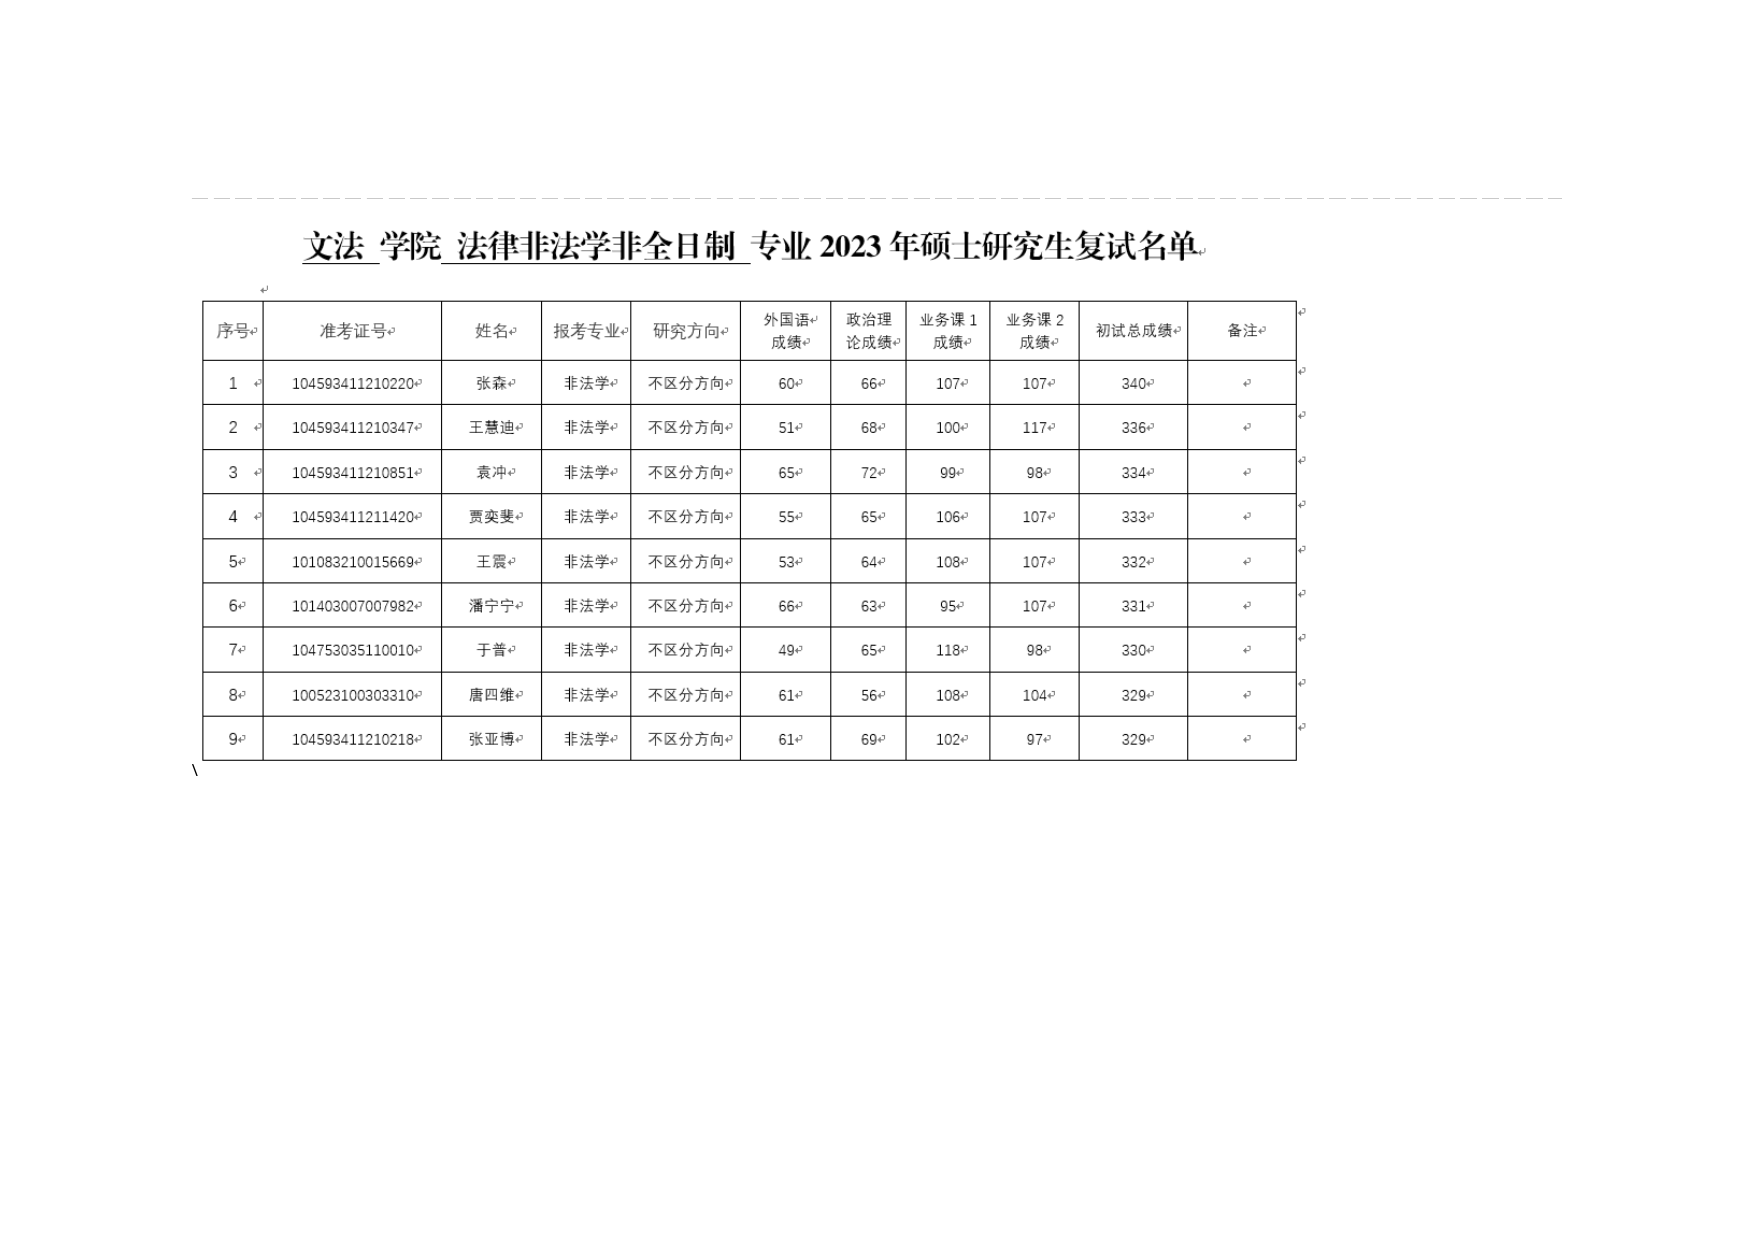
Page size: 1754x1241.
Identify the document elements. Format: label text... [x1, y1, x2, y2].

picture [197, 219, 1313, 777]
